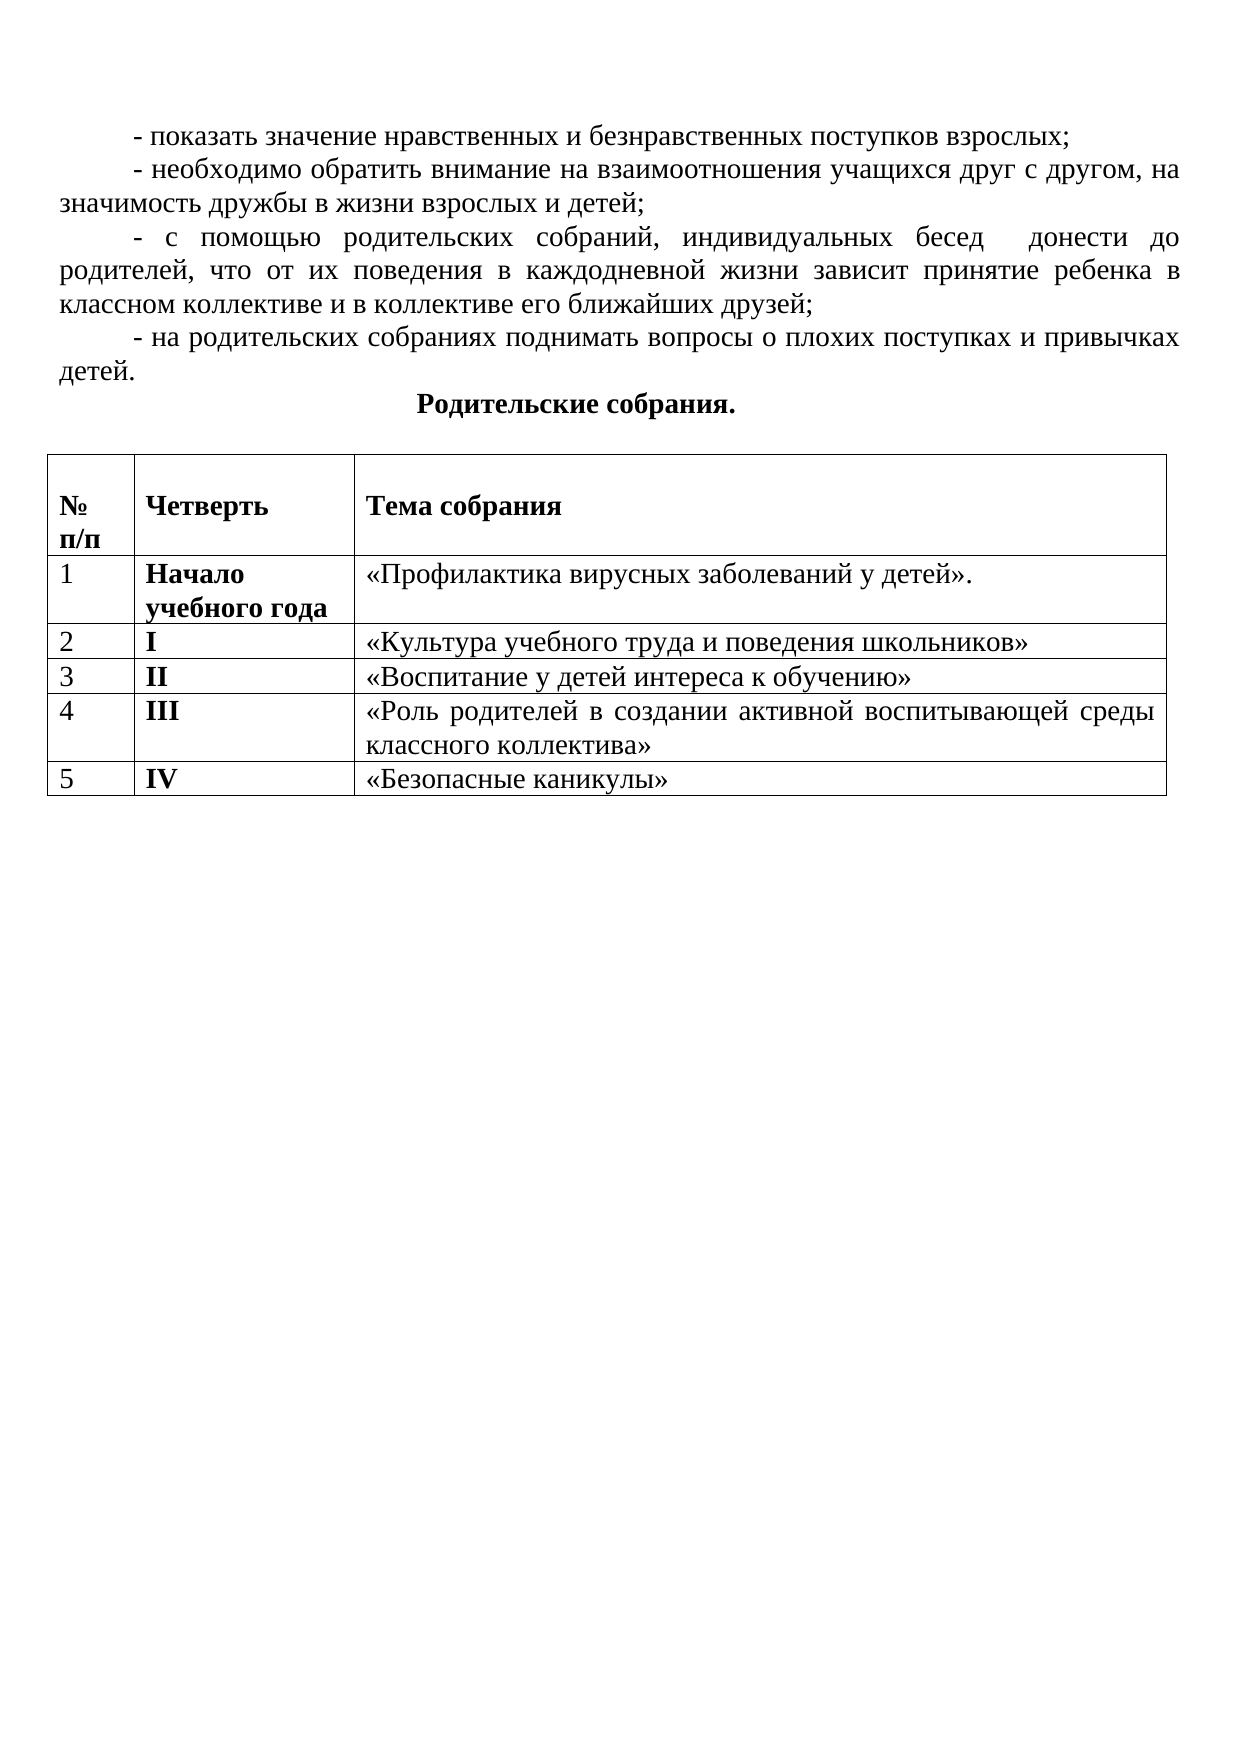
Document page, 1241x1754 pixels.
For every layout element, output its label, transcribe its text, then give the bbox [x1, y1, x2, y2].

table_header № п/п [48, 455, 134, 555]
table_cell 4 [48, 694, 134, 761]
table_cell 2 [48, 624, 134, 658]
text Родительские собрания. [59, 386, 1181, 420]
table_header Четверть [135, 455, 354, 555]
table_cell III [135, 694, 354, 761]
table_cell I [135, 624, 354, 658]
table_cell 1 [48, 556, 134, 623]
table_cell «Роль родителей в создании активной воспитывающей среды классного коллектива» [355, 694, 1166, 761]
table_cell «Воспитание у детей интереса к обучению» [355, 659, 1166, 692]
text - показать значение нравственных и безнравственных поступков взрослых; [59, 118, 1181, 152]
table_cell 5 [48, 762, 134, 795]
table_cell «Профилактика вирусных заболеваний у детей». [355, 556, 1166, 623]
table_cell «Культура учебного труда и поведения школьников» [355, 624, 1166, 658]
table_cell 3 [48, 659, 134, 692]
text - на родительских собраниях поднимать вопросы о плохих поступках и привычках детей. [59, 319, 1181, 386]
table_cell II [135, 659, 354, 692]
table_cell IV [135, 762, 354, 795]
table_header Тема собрания [355, 455, 1166, 555]
text - с помощью родительских собраний, индивидуальных бесед донести до родителей, что от их поведения в каждодневной жизни зависит принятие ребенка в классном коллективе и в коллективе его ближайших друзей; [59, 219, 1181, 319]
text - необходимо обратить внимание на взаимоотношения учащихся друг с другом, на значимость дружбы в жизни взрослых и детей; [59, 152, 1181, 219]
table_cell Начало учебного года [135, 556, 354, 623]
table_cell «Безопасные каникулы» [355, 762, 1166, 795]
